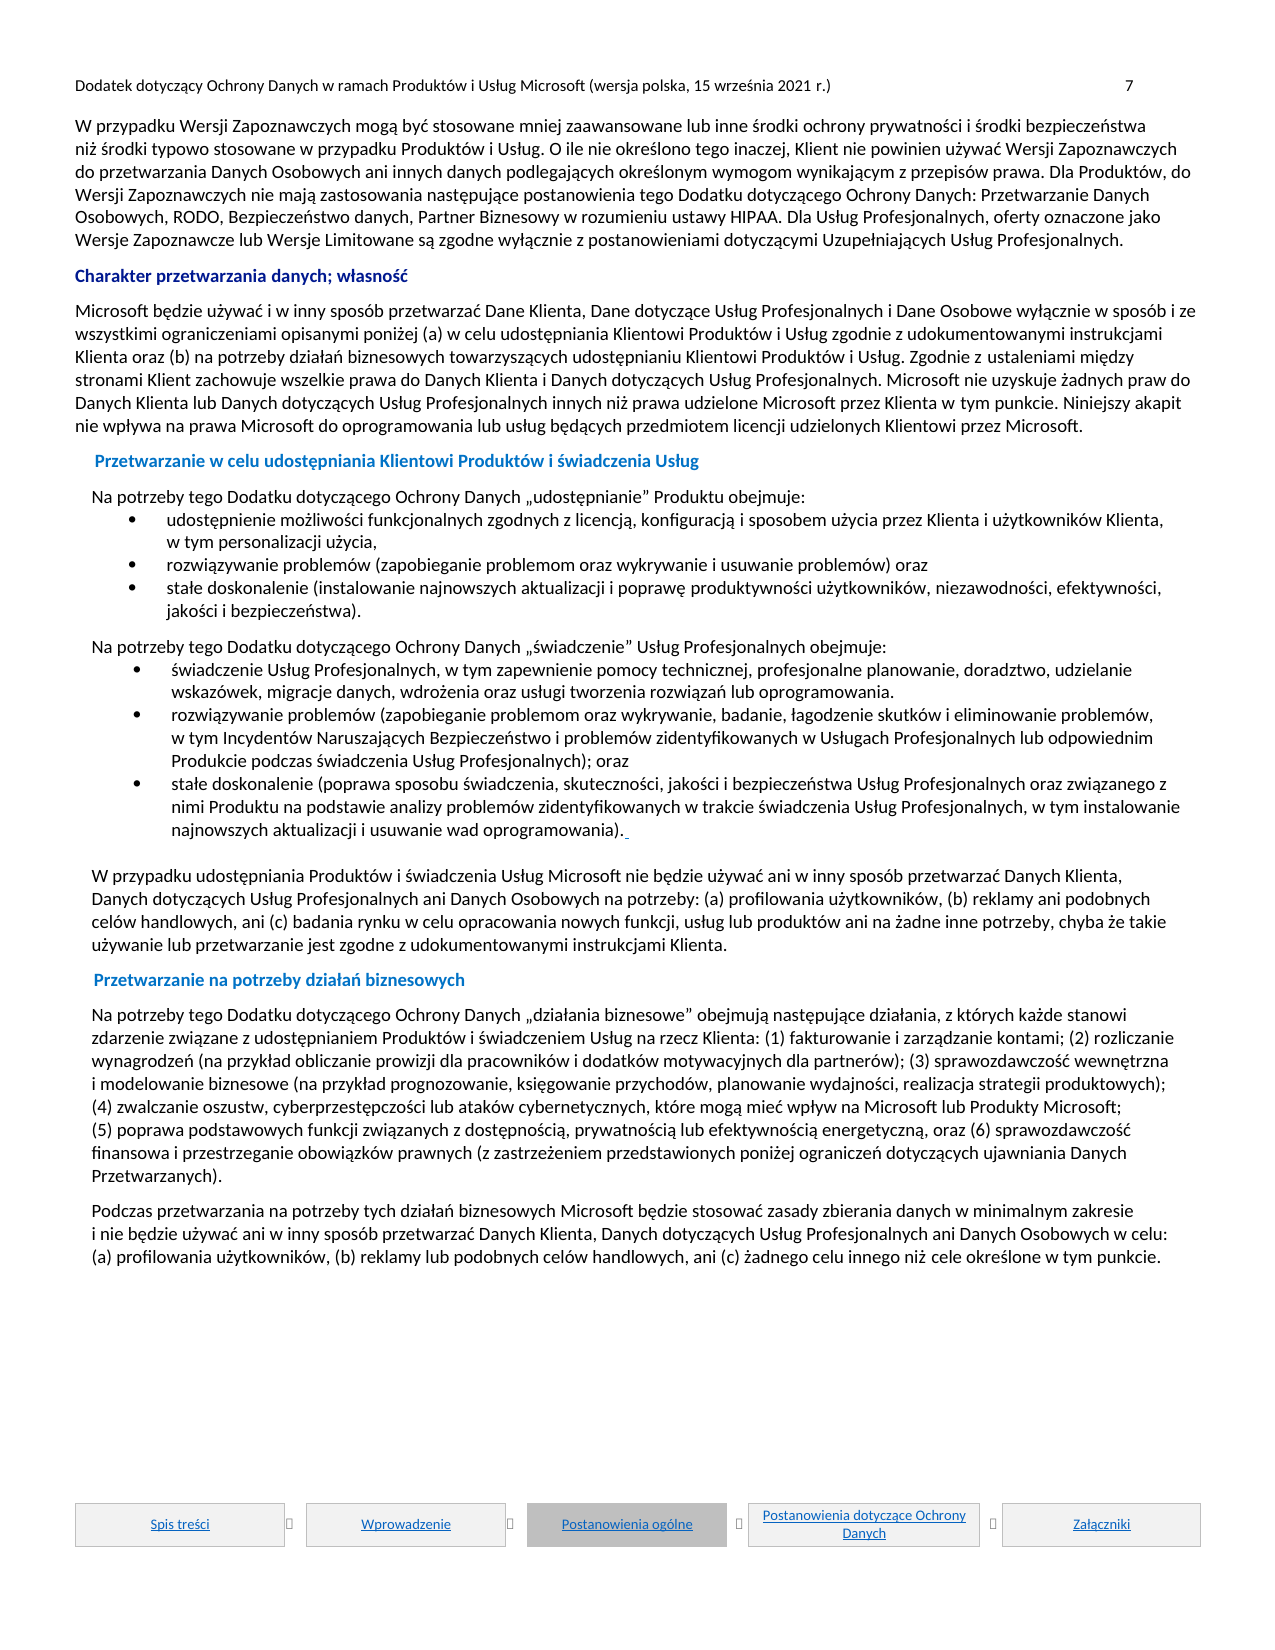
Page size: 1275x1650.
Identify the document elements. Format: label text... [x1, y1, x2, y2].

list udostępnienie możliwości funkcjonalnych zgodnych z licencją, konfiguracją i sposobem użycia przez Klienta i użytkowników Klienta, w tym personalizacji użycia, [129, 508, 1200, 554]
list Przetwarzanie w celu udostępniania Klientowi Produktów i świadczenia Usług [94, 449, 1200, 472]
list świadczenie Usług Profesjonalnych, w tym zapewnienie pomocy technicznej, profesjonalne planowanie, doradztwo, udzielanie wskazówek, migracje danych, wdrożenia oraz usługi tworzenia rozwiązań lub oprogramowania. [133, 658, 1200, 704]
subtitle Charakter przetwarzania danych; własność [75, 264, 1200, 287]
list Microsoft będzie używać i w inny sposób przetwarzać Dane Klienta, Dane dotyczące Usług Profesjonalnych i Dane Osobowe wyłącznie w sposób i ze wszystkimi ograniczeniami opisanymi poniżej (a) w celu udostępniania Klientowi Produktów i Usług zgodnie z udokumentowanymi instrukcjami Klienta oraz (b) na potrzeby działań biznesowych towarzyszących udostępnianiu Klientowi Produktów i Usług. Zgodnie z ustaleniami między stronami Klient zachowuje wszelkie prawa do Danych Klienta i Danych dotyczących Usług Profesjonalnych. Microsoft nie uzyskuje żadnych praw do Danych Klienta lub Danych dotyczących Usług Profesjonalnych innych niż prawa udzielone Microsoft przez Klienta w tym punkcie. Niniejszy akapit nie wpływa na prawa Microsoft do oprogramowania lub usług będących przedmiotem licencji udzielonych Klientowi przez Microsoft. [75, 299, 1200, 437]
list rozwiązywanie problemów (zapobieganie problemom oraz wykrywanie, badanie, łagodzenie skutków i eliminowanie problemów, w tym Incydentów Naruszających Bezpieczeństwo i problemów zidentyfikowanych w Usługach Profesjonalnych lub odpowiednim Produkcie podczas świadczenia Usług Profesjonalnych); oraz [133, 704, 1200, 772]
list stałe doskonalenie (poprawa sposobu świadczenia, skuteczności, jakości i bezpieczeństwa Usług Profesjonalnych oraz związanego z nimi Produktu na podstawie analizy problemów zidentyfikowanych w trakcie świadczenia Usług Profesjonalnych, w tym instalowanie najnowszych aktualizacji i usuwanie wad oprogramowania). [133, 772, 1200, 841]
list Na potrzeby tego Dodatku dotyczącego Ochrony Danych „działania biznesowe” obejmują następujące działania, z których każde stanowi zdarzenie związane z udostępnianiem Produktów i świadczeniem Usług na rzecz Klienta: (1) fakturowanie i zarządzanie kontami; (2) rozliczanie wynagrodzeń (na przykład obliczanie prowizji dla pracowników i dodatków motywacyjnych dla partnerów); (3) sprawozdawczość wewnętrzna i modelowanie biznesowe (na przykład prognozowanie, księgowanie przychodów, planowanie wydajności, realizacja strategii produktowych); (4) zwalczanie oszustw, cyberprzestępczości lub ataków cybernetycznych, które mogą mieć wpływ na Microsoft lub Produkty Microsoft; (5) poprawa podstawowych funkcji związanych z dostępnością, prywatnością lub efektywnością energetyczną, oraz (6) sprawozdawczość finansowa i przestrzeganie obowiązków prawnych (z zastrzeżeniem przedstawionych poniżej ograniczeń dotyczących ujawniania Danych Przetwarzanych). [91, 1004, 1200, 1187]
list Na potrzeby tego Dodatku dotyczącego Ochrony Danych „świadczenie” Usług Profesjonalnych obejmuje: [91, 635, 1200, 658]
list stałe doskonalenie (instalowanie najnowszych aktualizacji i poprawę produktywności użytkowników, niezawodności, efektywności, jakości i bezpieczeństwa). [129, 577, 1200, 622]
list W przypadku Wersji Zapoznawczych mogą być stosowane mniej zaawansowane lub inne środki ochrony prywatności i środki bezpieczeństwa niż środki typowo stosowane w przypadku Produktów i Usług. O ile nie określono tego inaczej, Klient nie powinien używać Wersji Zapoznawczych do przetwarzania Danych Osobowych ani innych danych podlegających określonym wymogom wynikającym z przepisów prawa. Dla Produktów, do Wersji Zapoznawczych nie mają zastosowania następujące postanowienia tego Dodatku dotyczącego Ochrony Danych: Przetwarzanie Danych Osobowych, RODO, Bezpieczeństwo danych, Partner Biznesowy w rozumieniu ustawy HIPAA. Dla Usług Profesjonalnych, oferty oznaczone jako Wersje Zapoznawcze lub Wersje Limitowane są zgodne wyłącznie z postanowieniami dotyczącymi Uzupełniających Usług Profesjonalnych. [75, 114, 1200, 252]
list Przetwarzanie na potrzeby działań biznesowych [94, 968, 1200, 991]
list Podczas przetwarzania na potrzeby tych działań biznesowych Microsoft będzie stosować zasady zbierania danych w minimalnym zakresie i nie będzie używać ani w inny sposób przetwarzać Danych Klienta, Danych dotyczących Usług Profesjonalnych ani Danych Osobowych w celu: (a) profilowania użytkowników, (b) reklamy lub podobnych celów handlowych, ani (c) żadnego celu innego niż cele określone w tym punkcie. [91, 1199, 1200, 1268]
list rozwiązywanie problemów (zapobieganie problemom oraz wykrywanie i usuwanie problemów) oraz [129, 554, 1200, 577]
list Na potrzeby tego Dodatku dotyczącego Ochrony Danych „udostępnianie” Produktu obejmuje: [91, 485, 1200, 508]
list W przypadku udostępniania Produktów i świadczenia Usług Microsoft nie będzie używać ani w inny sposób przetwarzać Danych Klienta, Danych dotyczących Usług Profesjonalnych ani Danych Osobowych na potrzeby: (a) profilowania użytkowników, (b) reklamy ani podobnych celów handlowych, ani (c) badania rynku w celu opracowania nowych funkcji, usług lub produktów ani na żadne inne potrzeby, chyba że takie używanie lub przetwarzanie jest zgodne z udokumentowanymi instrukcjami Klienta. [91, 864, 1200, 956]
